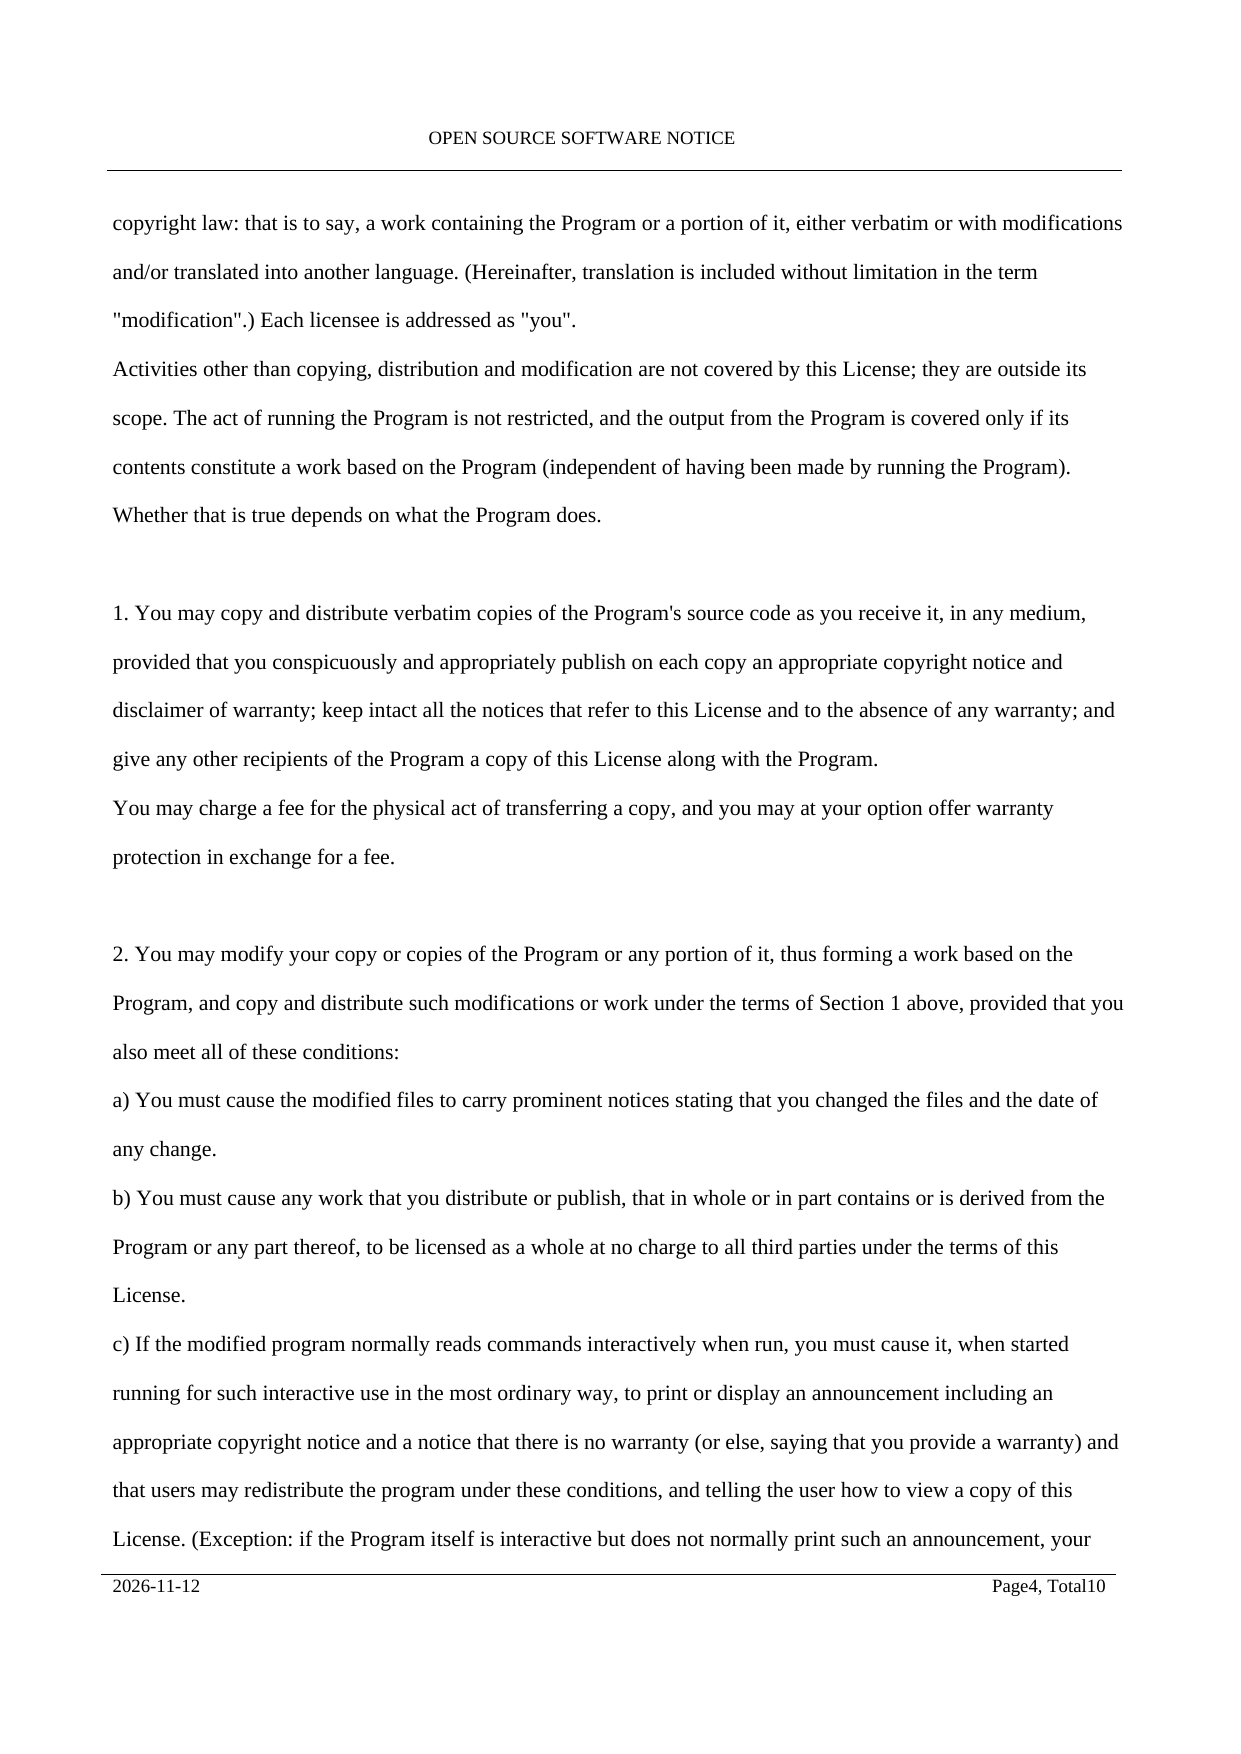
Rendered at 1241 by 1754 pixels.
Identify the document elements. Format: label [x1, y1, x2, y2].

text [112, 206, 1128, 1555]
